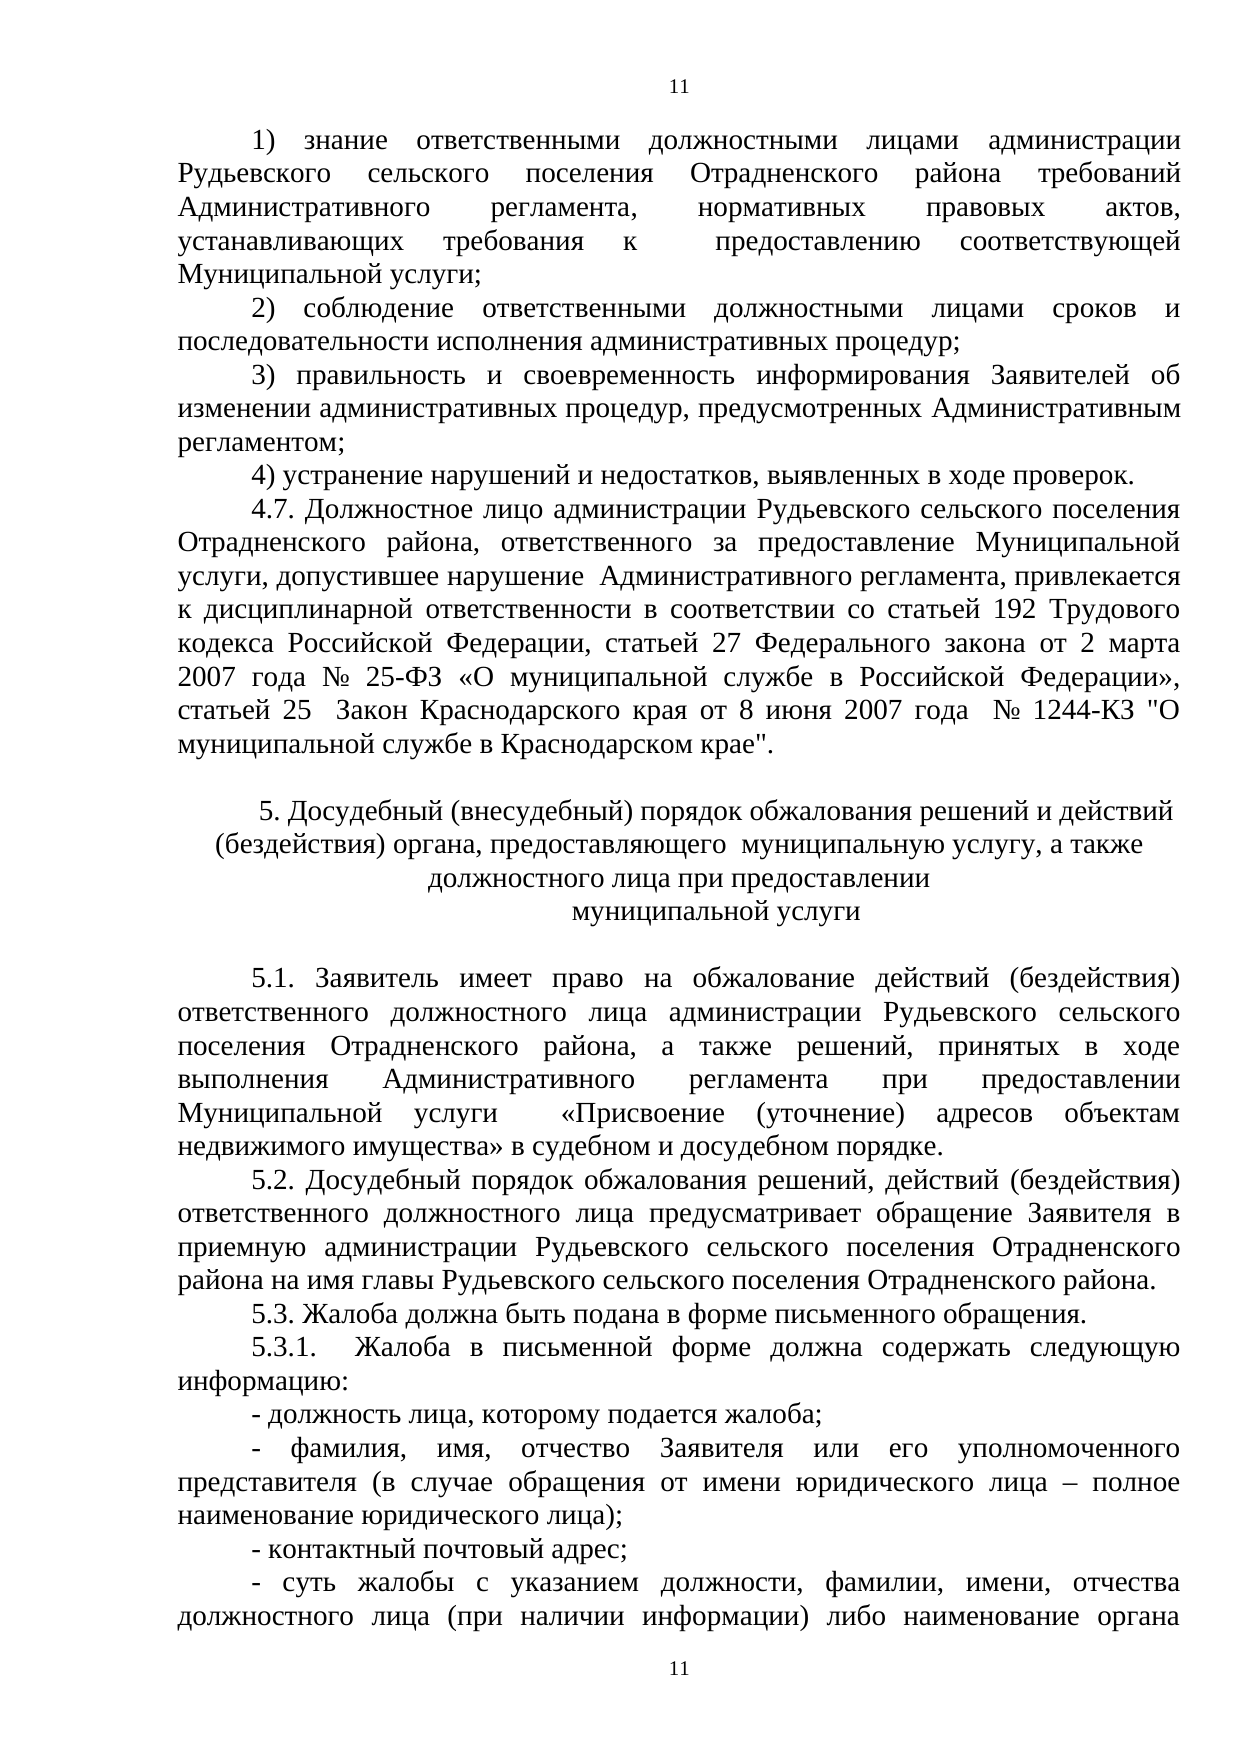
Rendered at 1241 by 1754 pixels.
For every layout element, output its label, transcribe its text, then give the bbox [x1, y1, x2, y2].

text - контактный почтовый адрес; [177, 1531, 1181, 1564]
text 4.7. Должностное лицо администрации Рудьевского сельского поселения Отрадненского района, ответственного за предоставление Муниципальной услуги, допустившее нарушение Административного регламента, привлекается к дисциплинарной ответственности в соответствии со статьей 192 Трудового кодекса Российской Федерации, статьей 27 Федерального закона от 2 марта 2007 года № 25-ФЗ «О муниципальной службе в Российской Федерации», статьей 25 Закон Краснодарского края от 8 июня 2007 года № 1244-КЗ "О муниципальной службе в Краснодарском крае". [177, 491, 1181, 759]
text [177, 1564, 1181, 1631]
text 5.1. Заявитель имеет право на обжалование действий (бездействия) ответственного должностного лица администрации Рудьевского сельского поселения Отрадненского района, а также решений, принятых в ходе выполнения Административного регламента при предоставлении Муниципальной услуги «Присвоение (уточнение) адресов объектам недвижимого имущества» в судебном и досудебном порядке. [177, 961, 1181, 1162]
text 2) соблюдение ответственными должностными лицами сроков и последовательности исполнения административных процедур; [177, 290, 1181, 357]
text 1) знание ответственными должностными лицами администрации Рудьевского сельского поселения Отрадненского района требований Административного регламента, нормативных правовых актов, устанавливающих требования к предоставлению соответствующей Муниципальной услуги; [177, 122, 1181, 290]
text 3) правильность и своевременность информирования Заявителей об изменении административных процедур, предусмотренных Административным регламентом; [177, 357, 1181, 457]
text 5.3.1. Жалоба в письменной форме должна содержать следующую информацию: [177, 1329, 1181, 1397]
text 4) устранение нарушений и недостатков, выявленных в ходе проверок. [177, 457, 1181, 491]
text 5.3. Жалоба должна быть подана в форме письменного обращения. [177, 1296, 1181, 1329]
text 5. Досудебный (внесудебный) порядок обжалования решений и действий (бездействия) органа, предоставляющего муниципальную услугу, а также должностного лица при предоставлении [177, 793, 1181, 893]
text - фамилия, имя, отчество Заявителя или его уполномоченного представителя (в случае обращения от имени юридического лица – полное наименование юридического лица); [177, 1430, 1181, 1531]
text - должность лица, которому подается жалоба; [177, 1397, 1181, 1430]
text муниципальной услуги [177, 893, 1181, 927]
text 5.2. Досудебный порядок обжалования решений, действий (бездействия) ответственного должностного лица предусматривает обращение Заявителя в приемную администрации Рудьевского сельского поселения Отрадненского района на имя главы Рудьевского сельского поселения Отрадненского района. [177, 1162, 1181, 1296]
